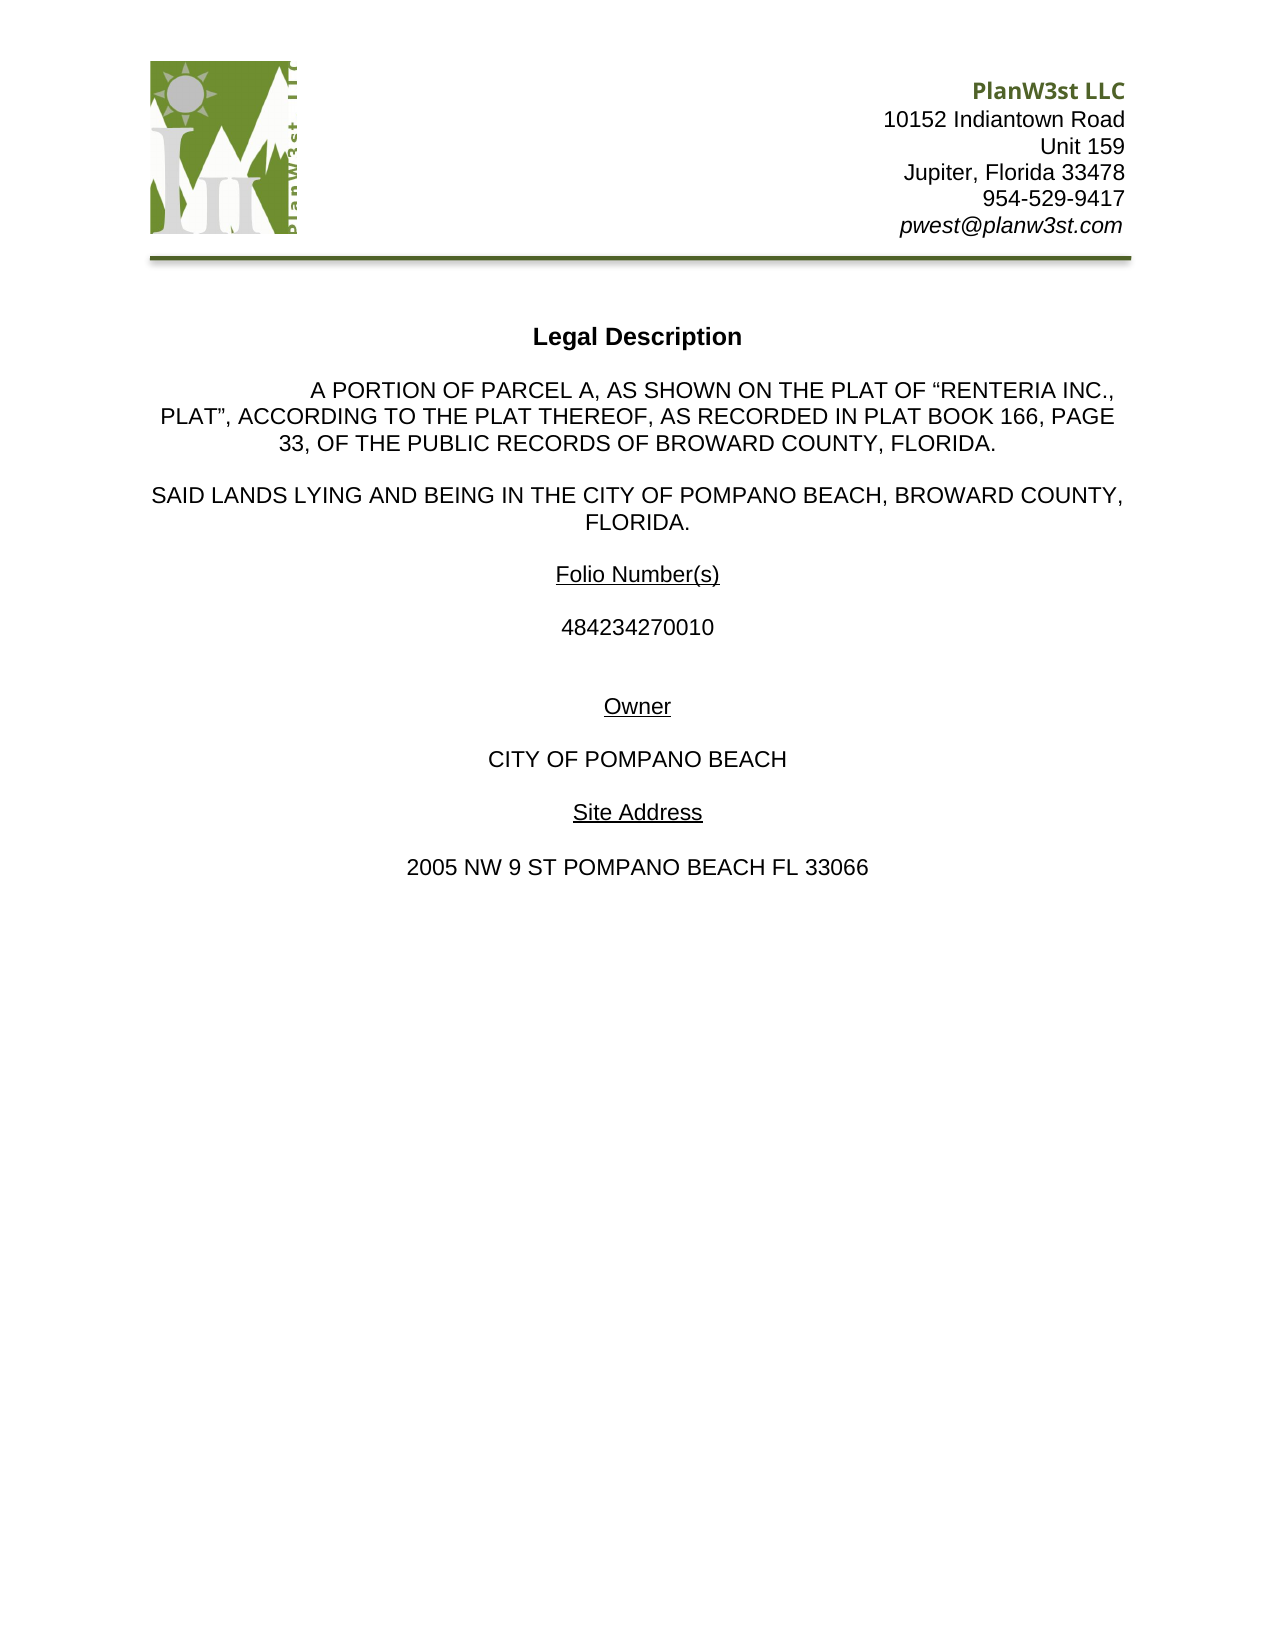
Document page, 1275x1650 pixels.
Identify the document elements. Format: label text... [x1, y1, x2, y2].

text SAID LANDS LYING AND BEING IN THE CITY OF POMPANO BEACH, BROWARD COUNTY, FLORIDA. [150, 482, 1125, 535]
text CITY OF POMPANO BEACH [150, 746, 1125, 772]
text 484234270010 [150, 614, 1125, 641]
text Site Address [150, 799, 1125, 825]
text Owner [150, 693, 1125, 719]
text Legal Description [150, 322, 1125, 351]
picture [150, 61, 297, 233]
text A PORTION OF PARCEL A, AS SHOWN ON THE PLAT OF “RENTERIA INC., PLAT”, ACCORDING TO THE PLAT THEREOF, AS RECORDED IN PLAT BOOK 166, PAGE 33, OF THE PUBLIC RECORDS OF BROWARD COUNTY, FLORIDA. [150, 377, 1125, 456]
text Folio Number(s) [150, 561, 1125, 588]
text 2005 NW 9 ST POMPANO BEACH FL 33066 [150, 854, 1125, 880]
